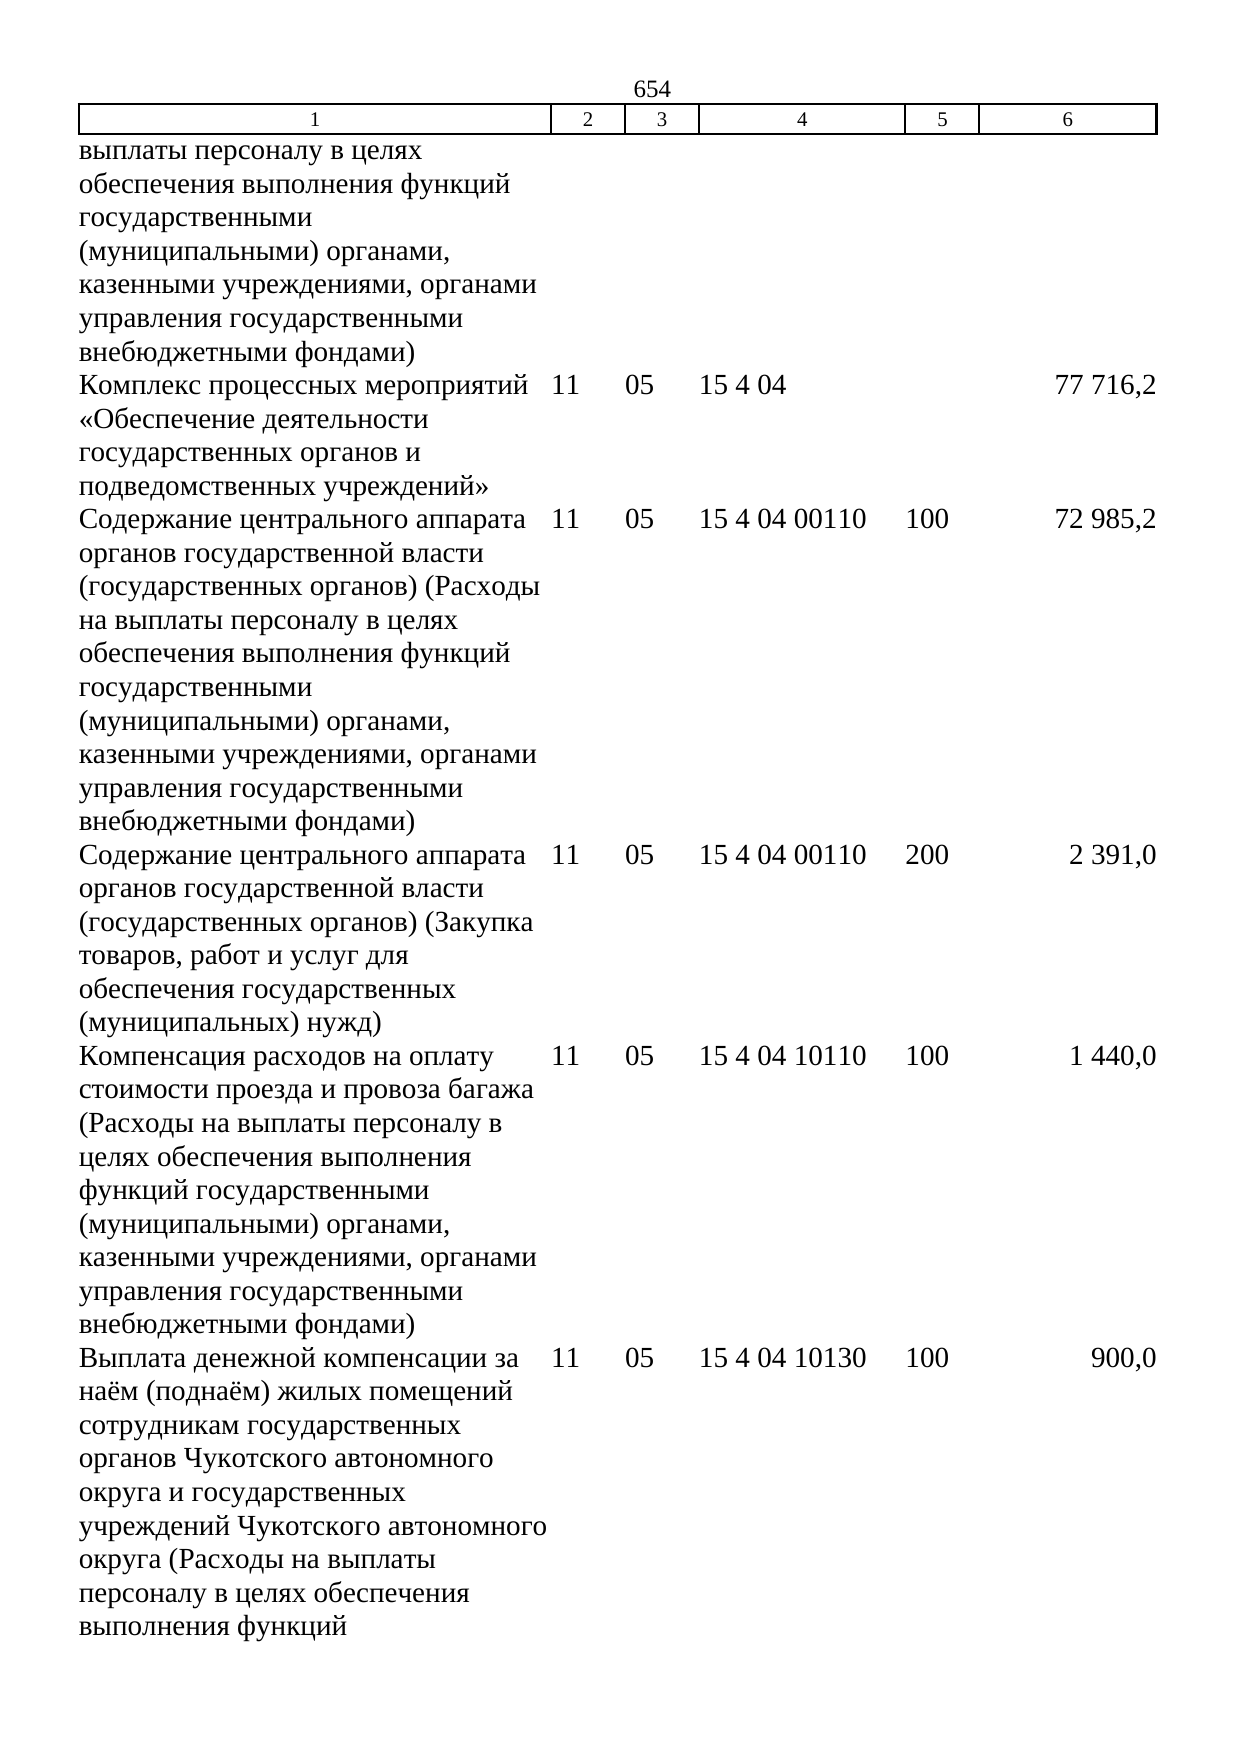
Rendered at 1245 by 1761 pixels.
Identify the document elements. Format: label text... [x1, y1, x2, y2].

table_header 1 [80, 105, 550, 132]
table_header 3 [626, 105, 698, 132]
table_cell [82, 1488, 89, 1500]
table_header 4 [700, 105, 904, 132]
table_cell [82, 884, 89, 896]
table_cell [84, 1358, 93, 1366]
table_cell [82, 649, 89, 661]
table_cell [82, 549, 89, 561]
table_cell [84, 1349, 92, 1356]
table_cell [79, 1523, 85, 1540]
table_header 5 [906, 105, 978, 132]
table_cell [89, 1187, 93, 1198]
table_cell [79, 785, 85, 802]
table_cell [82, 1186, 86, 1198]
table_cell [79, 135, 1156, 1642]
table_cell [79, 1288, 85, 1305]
table_header 2 [552, 105, 624, 132]
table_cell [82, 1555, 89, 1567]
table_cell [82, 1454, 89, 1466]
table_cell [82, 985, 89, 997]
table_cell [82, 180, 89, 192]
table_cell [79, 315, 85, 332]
table_header 6 [980, 105, 1155, 132]
